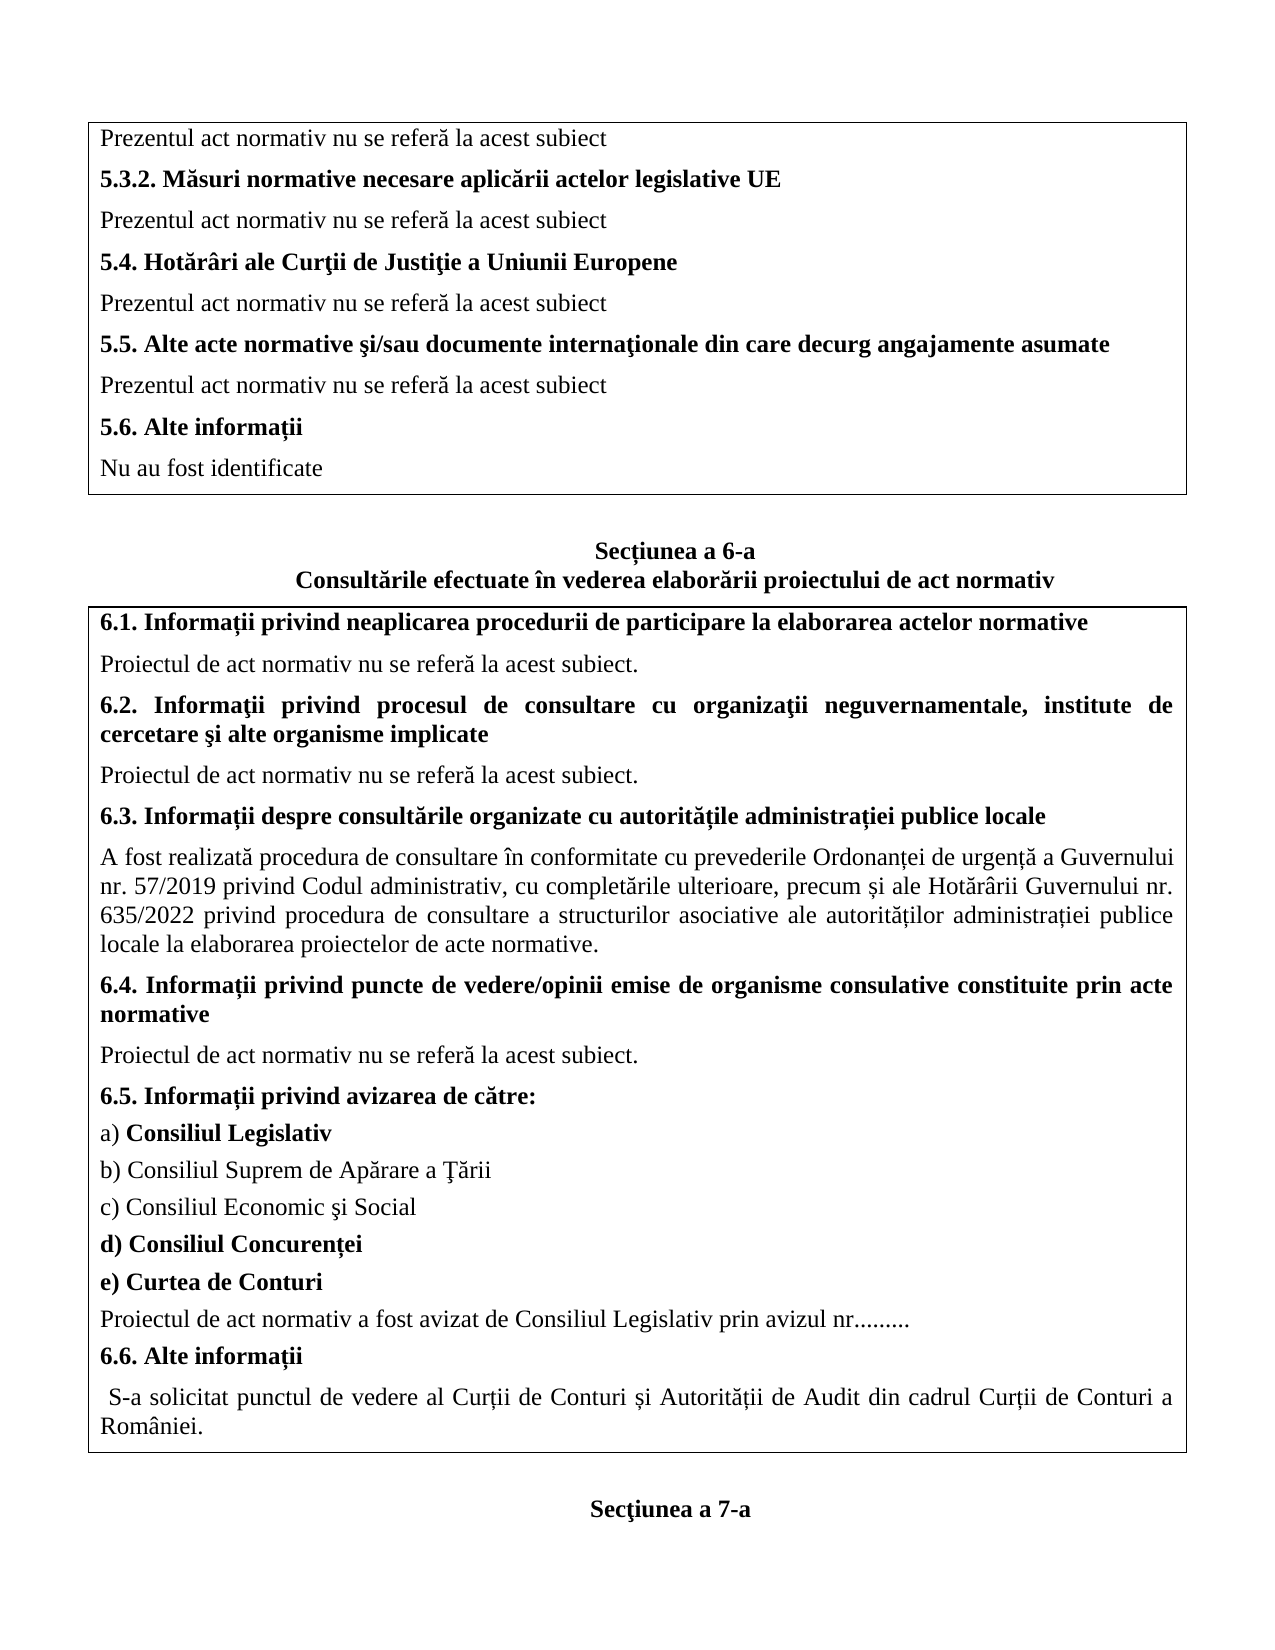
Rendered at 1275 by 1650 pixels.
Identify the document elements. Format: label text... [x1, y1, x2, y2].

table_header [89, 123, 1186, 494]
table_header 6.1. Informații privind neaplicarea procedurii de participare la elaborarea actelor normative Proiectul de act normativ nu se referă la acest subiect. 6.2. Informaţii privind procesul de consultare cu organizaţii neguvernamentale, institute de cercetare şi alte organisme implicate Proiectul de act normativ nu se referă la acest subiect. 6.3. Informații despre consultările organizate cu autoritățile administrației publice locale A fost realizată procedura de consultare în conformitate cu prevederile Ordonanței de urgență a Guvernului nr. 57/2019 privind Codul administrativ, cu completările ulterioare, precum și ale Hotărârii Guvernului nr. 635/2022 privind procedura de consultare a structurilor asociative ale autorităților administrației publice locale la elaborarea proiectelor de acte normative. 6.4. Informații privind puncte de vedere/opinii emise de organisme consulative constituite prin acte normative Proiectul de act normativ nu se referă la acest subiect. 6.5. Informații privind avizarea de către: a) Consiliul Legislativ b) Consiliul Suprem de Apărare a Ţării c) Consiliul Economic şi Social d) Consiliul Concurenței e) Curtea de Conturi Proiectul de act normativ a fost avizat de Consiliul Legislativ prin avizul nr......... 6.6. Alte informații S-a solicitat punctul de vedere al Curții de Conturi și Autorității de Audit din cadrul Curții de Conturi a României. [89, 608, 1186, 1452]
text Secțiunea a 6-a [89, 536, 1186, 565]
text Secţiunea a 7-a [108, 1494, 1176, 1523]
text Consultările efectuate în vederea elaborării proiectului de act normativ [89, 565, 1186, 594]
